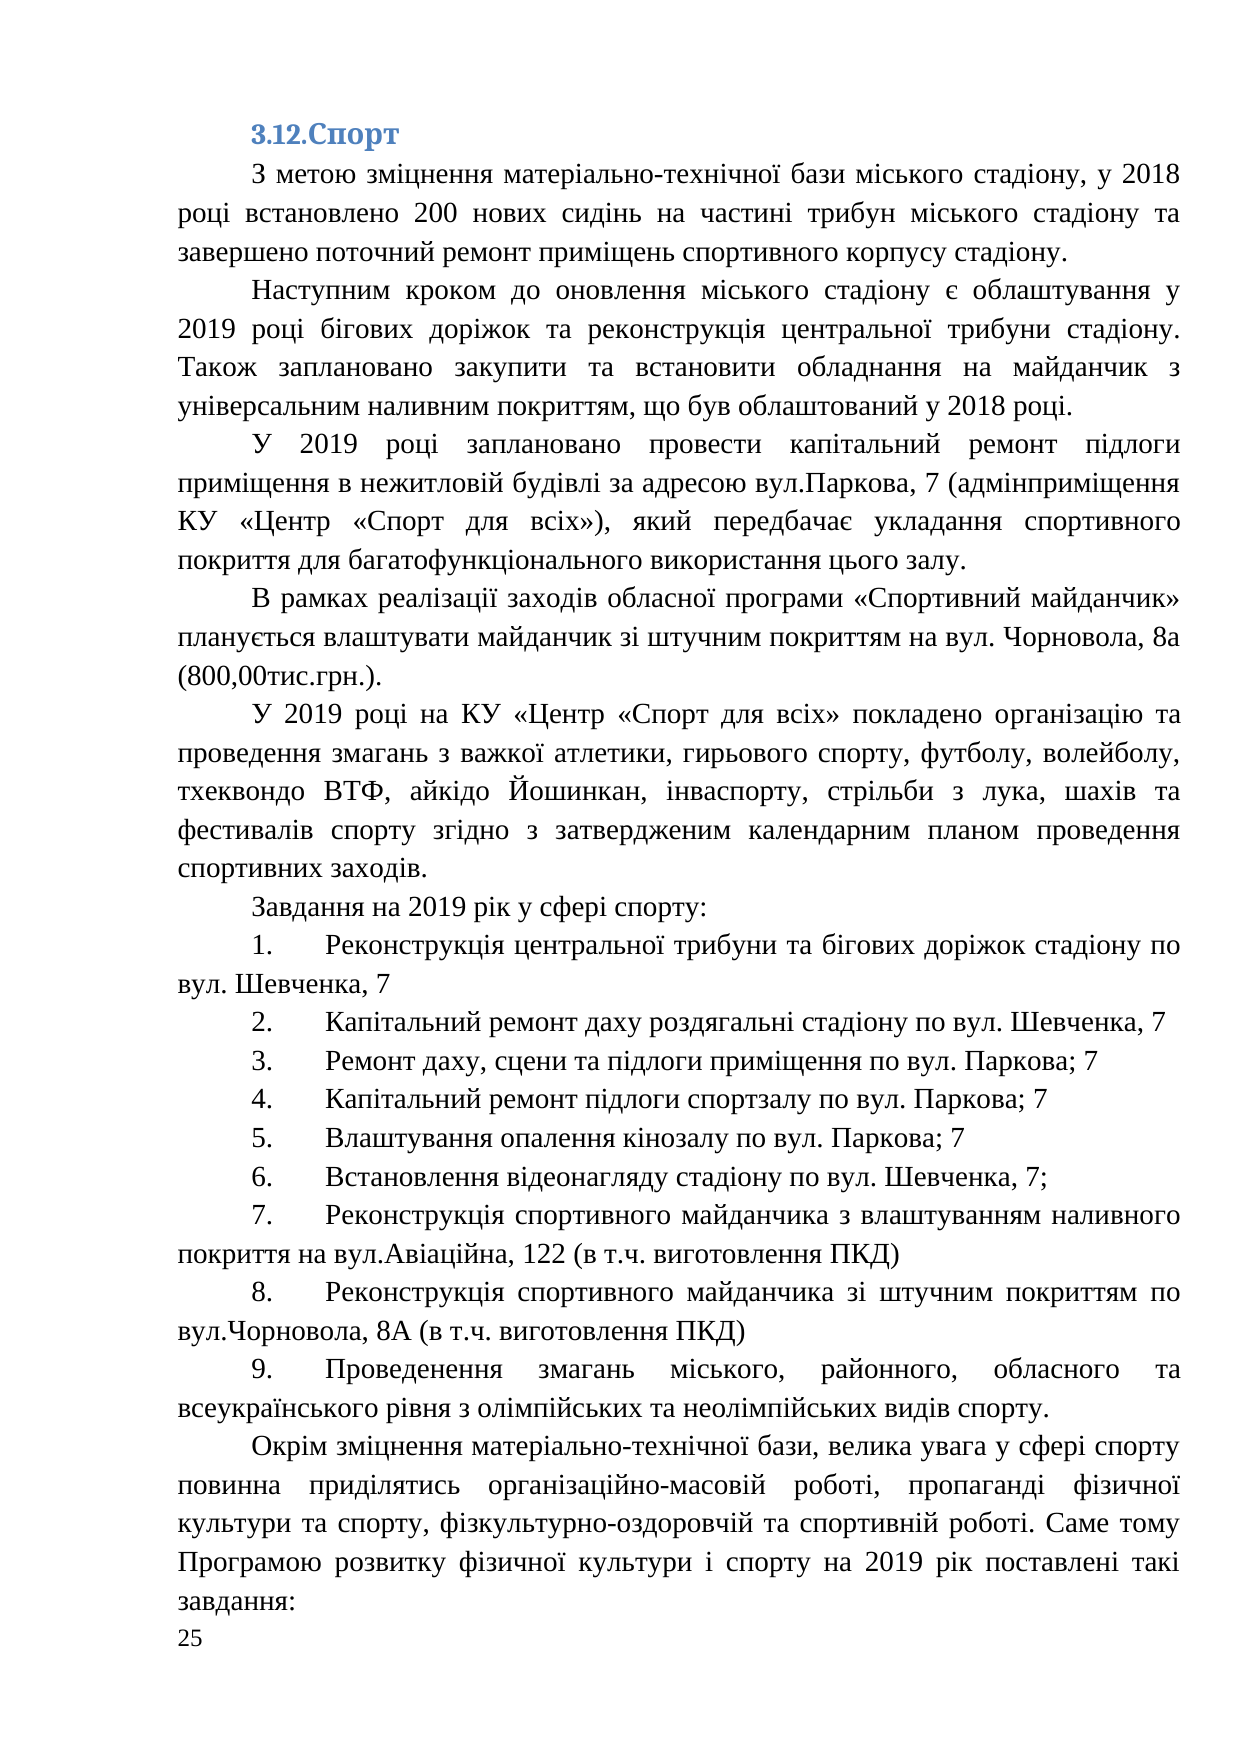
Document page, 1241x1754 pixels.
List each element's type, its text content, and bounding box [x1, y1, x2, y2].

text Завдання на 2019 рік у сфері спорту: [177, 889, 1181, 922]
list Капітальний ремонт підлоги спортзалу по вул. Паркова; 7 [177, 1082, 1181, 1115]
list Встановлення відеонагляду стадіону по вул. Шевченка, 7; [177, 1159, 1181, 1192]
text У 2019 році заплановано провести капітальний ремонт підлоги приміщення в нежитловій будівлі за адресою вул.Паркова, 7 (адмінприміщення КУ «Центр «Спорт для всіх»), який передбачає укладання спортивного покриття для багатофункціонального використання цього залу. [177, 426, 1181, 576]
list Реконструкція центральної трибуни та бігових доріжок стадіону по вул. Шевченка, 7 [177, 927, 1181, 999]
subtitle 3.12.Спорт [177, 118, 1181, 152]
list Проведенення змагань міського, районного, обласного та всеукраїнського рівня з олімпійських та неолімпійських видів спорту. [177, 1351, 1181, 1423]
list Ремонт даху, сцени та підлоги приміщення по вул. Паркова; 7 [177, 1043, 1181, 1077]
text Наступним кроком до оновлення міського стадіону є облаштування у 2019 році бігових доріжок та реконструкція центральної трибуни стадіону. Також заплановано закупити та встановити обладнання на майданчик з універсальним наливним покриттям, що був облаштований у 2018 році. [177, 272, 1181, 421]
text В рамках реалізації заходів обласної програми «Спортивний майданчик» планується влаштувати майданчик зі штучним покриттям на вул. Чорновола, 8а (800,00тис.грн.). [177, 581, 1181, 691]
text Окрім зміцнення матеріально-технічної бази, велика увага у сфері спорту повинна приділятись організаційно-масовій роботі, пропаганді фізичної культури та спорту, фізкультурно-оздоровчій та спортивній роботі. Саме тому Програмою розвитку фізичної культури і спорту на 2019 рік поставлені такі завдання: [177, 1428, 1181, 1616]
text У 2019 році на КУ «Центр «Спорт для всіх» покладено організацію та проведення змагань з важкої атлетики, гирьового спорту, футболу, волейболу, тхеквондо ВТФ, айкідо Йошинкан, інваспорту, стрільби з лука, шахів та фестивалів спорту згідно з затвердженим календарним планом проведення спортивних заходів. [177, 696, 1181, 884]
list Капітальний ремонт даху роздягальні стадіону по вул. Шевченка, 7 [177, 1004, 1181, 1038]
list Реконструкція спортивного майданчика з влаштуванням наливного покриття на вул.Авіаційна, 122 (в т.ч. виготовлення ПКД) [177, 1197, 1181, 1269]
list Влаштування опалення кінозалу по вул. Паркова; 7 [177, 1120, 1181, 1154]
text З метою зміцнення матеріально-технічної бази міського стадіону, у 2018 році встановлено 200 нових сидінь на частині трибун міського стадіону та завершено поточний ремонт приміщень спортивного корпусу стадіону. [177, 157, 1181, 267]
list Реконструкція спортивного майданчика зі штучним покриттям по вул.Чорновола, 8А (в т.ч. виготовлення ПКД) [177, 1274, 1181, 1346]
